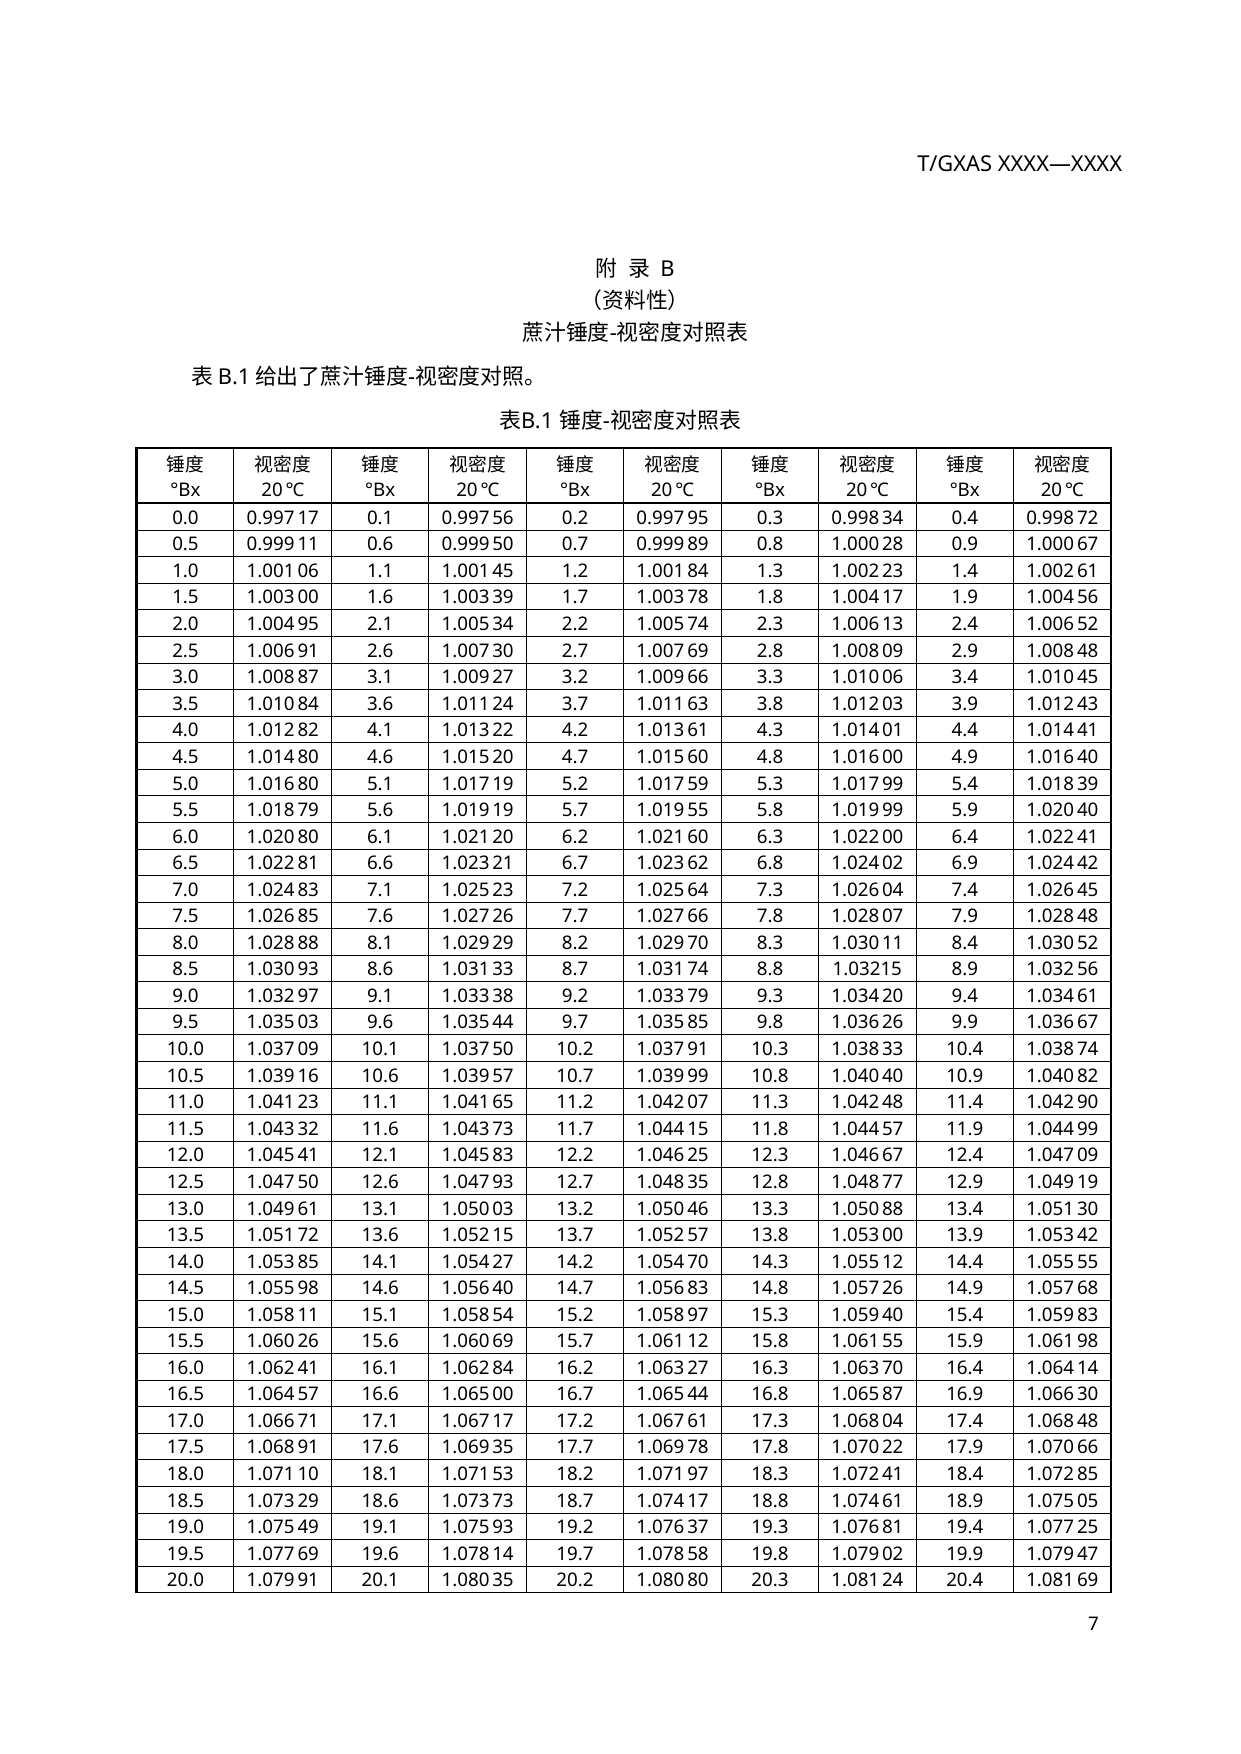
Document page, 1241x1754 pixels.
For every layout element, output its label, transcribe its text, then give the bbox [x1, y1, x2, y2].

table_cell 1.069 35 [429, 1434, 526, 1459]
table_cell 19.6 [332, 1540, 428, 1566]
table_cell 1.022 00 [819, 823, 916, 848]
table_cell 0.8 [722, 531, 818, 556]
table_cell 1.024 02 [819, 850, 916, 875]
table_cell 1.030 11 [819, 929, 916, 955]
table_cell 1.021 20 [429, 823, 526, 848]
table_cell 0.999 50 [429, 531, 526, 556]
table_cell 7.0 [138, 876, 233, 902]
table_cell 7.2 [527, 876, 623, 902]
table_cell 19.1 [332, 1514, 428, 1539]
table_cell 1.050 46 [624, 1195, 721, 1220]
table_cell 10.6 [332, 1062, 428, 1087]
table_cell 0.6 [332, 531, 428, 556]
table_cell 6.1 [332, 823, 428, 848]
table_cell 15.5 [138, 1328, 233, 1353]
table_cell 1.038 33 [819, 1035, 916, 1061]
table_cell 16.2 [527, 1354, 623, 1380]
table_cell 0.2 [527, 504, 623, 530]
table_cell 1.016 00 [819, 743, 916, 769]
table_cell 5.9 [917, 796, 1013, 822]
table_cell 2.9 [917, 637, 1013, 662]
table_cell 1.026 85 [234, 903, 331, 928]
table_header 锤度 °Bx [332, 449, 428, 502]
table_cell 17.1 [332, 1407, 428, 1433]
table_cell 18.4 [917, 1460, 1013, 1486]
table_cell 1.024 83 [234, 876, 331, 902]
table_cell 1.064 14 [1014, 1354, 1110, 1380]
table_cell 4.4 [917, 717, 1013, 742]
table_cell 16.0 [138, 1354, 233, 1380]
table_cell 1.020 40 [1014, 796, 1110, 822]
table_cell 13.1 [332, 1195, 428, 1220]
table_cell 1.053 85 [234, 1248, 331, 1273]
table_cell 1.009 66 [624, 664, 721, 689]
table_cell 1.055 55 [1014, 1248, 1110, 1273]
table_cell 1.079 91 [234, 1567, 331, 1592]
table_cell 15.3 [722, 1301, 818, 1327]
table_cell 1.058 11 [234, 1301, 331, 1327]
table_cell 1.078 58 [624, 1540, 721, 1566]
table_cell 1.072 85 [1014, 1460, 1110, 1486]
table_cell 1.023 21 [429, 850, 526, 875]
table_cell 20.2 [527, 1567, 623, 1592]
table_cell 1.065 87 [819, 1381, 916, 1406]
table_cell 1.061 12 [624, 1328, 721, 1353]
table_cell 1.015 60 [624, 743, 721, 769]
table_cell 1.4 [917, 557, 1013, 583]
table_cell 10.9 [917, 1062, 1013, 1087]
table_cell 4.9 [917, 743, 1013, 769]
table_cell 5.6 [332, 796, 428, 822]
table_cell 1.048 35 [624, 1168, 721, 1194]
table_cell 1.020 80 [234, 823, 331, 848]
table_cell 0.0 [138, 504, 233, 530]
table_header 视密度 20 ℃ [234, 449, 331, 502]
table_cell 1.005 34 [429, 610, 526, 636]
table_cell 1.039 16 [234, 1062, 331, 1087]
table_cell 8.2 [527, 929, 623, 955]
table_cell 10.3 [722, 1035, 818, 1061]
table_cell 6.0 [138, 823, 233, 848]
table_cell 1.016 40 [1014, 743, 1110, 769]
table_cell 0.997 95 [624, 504, 721, 530]
table_cell 3.5 [138, 690, 233, 716]
table_cell 4.2 [527, 717, 623, 742]
table_cell 20.4 [917, 1567, 1013, 1592]
table_cell 10.7 [527, 1062, 623, 1087]
table_cell 1.025 23 [429, 876, 526, 902]
table_cell 1.044 99 [1014, 1115, 1110, 1141]
table_cell 1.042 07 [624, 1089, 721, 1114]
table_cell 11.4 [917, 1089, 1013, 1114]
table_cell 3.2 [527, 664, 623, 689]
table_cell 1.043 73 [429, 1115, 526, 1141]
table_cell 1.030 52 [1014, 929, 1110, 955]
table_cell 13.7 [527, 1221, 623, 1247]
table_cell 16.5 [138, 1381, 233, 1406]
table_cell 18.0 [138, 1460, 233, 1486]
table_cell 16.9 [917, 1381, 1013, 1406]
table_cell 1.028 48 [1014, 903, 1110, 928]
table_cell 1.035 44 [429, 1009, 526, 1034]
table_cell 1.066 71 [234, 1407, 331, 1433]
table_cell 8.4 [917, 929, 1013, 955]
table_cell 19.4 [917, 1514, 1013, 1539]
table_cell 2.2 [527, 610, 623, 636]
table_cell 18.8 [722, 1487, 818, 1512]
table_cell 15.1 [332, 1301, 428, 1327]
table_cell 1.040 40 [819, 1062, 916, 1087]
table_cell 1.067 61 [624, 1407, 721, 1433]
table_header 锤度 °Bx [527, 449, 623, 502]
table_cell 1.006 52 [1014, 610, 1110, 636]
table_cell 13.2 [527, 1195, 623, 1220]
table_cell 11.8 [722, 1115, 818, 1141]
table_cell 18.3 [722, 1460, 818, 1486]
table_cell 2.0 [138, 610, 233, 636]
table_cell 0.4 [917, 504, 1013, 530]
table_cell 1.3 [722, 557, 818, 583]
table_cell 12.3 [722, 1142, 818, 1167]
table_cell 6.9 [917, 850, 1013, 875]
table_cell 17.6 [332, 1434, 428, 1459]
table_cell 1.042 48 [819, 1089, 916, 1114]
table_cell 1.042 90 [1014, 1089, 1110, 1114]
table_cell 1.003 00 [234, 584, 331, 609]
table_cell 19.8 [722, 1540, 818, 1566]
table_cell 1.041 23 [234, 1089, 331, 1114]
table_cell 9.1 [332, 982, 428, 1008]
table_cell 8.7 [527, 956, 623, 981]
table_cell 13.0 [138, 1195, 233, 1220]
table_cell 1.051 72 [234, 1221, 331, 1247]
table_cell 0.7 [527, 531, 623, 556]
table_cell 5.2 [527, 770, 623, 795]
table_cell 9.3 [722, 982, 818, 1008]
table_cell 1.073 29 [234, 1487, 331, 1512]
table_cell 14.2 [527, 1248, 623, 1273]
table_cell 17.3 [722, 1407, 818, 1433]
table_cell 1.037 50 [429, 1035, 526, 1061]
text 锤度-视密度对照表 [148, 403, 1122, 435]
table_cell 1.071 53 [429, 1460, 526, 1486]
table_cell 14.3 [722, 1248, 818, 1273]
table_cell 7.6 [332, 903, 428, 928]
table_cell 1.075 05 [1014, 1487, 1110, 1512]
table_cell 1.055 12 [819, 1248, 916, 1273]
table_cell 1.052 15 [429, 1221, 526, 1247]
table_cell 4.6 [332, 743, 428, 769]
table_cell 20.1 [332, 1567, 428, 1592]
table_cell 7.5 [138, 903, 233, 928]
table_cell 10.0 [138, 1035, 233, 1061]
table_cell 14.9 [917, 1275, 1013, 1300]
table_cell 18.2 [527, 1460, 623, 1486]
table_cell 9.9 [917, 1009, 1013, 1034]
table_cell 1.007 69 [624, 637, 721, 662]
table_cell 1.015 20 [429, 743, 526, 769]
table_cell 1.051 30 [1014, 1195, 1110, 1220]
table_cell 1.067 17 [429, 1407, 526, 1433]
table_cell 1.001 45 [429, 557, 526, 583]
table_cell 2.7 [527, 637, 623, 662]
table_cell 9.8 [722, 1009, 818, 1034]
table_header 视密度 20 ℃ [624, 449, 721, 502]
table_cell 16.4 [917, 1354, 1013, 1380]
table_cell 8.6 [332, 956, 428, 981]
table_cell 10.1 [332, 1035, 428, 1061]
table_cell 1.7 [527, 584, 623, 609]
table_cell 1.017 59 [624, 770, 721, 795]
table_header 视密度 20 ℃ [1014, 449, 1110, 502]
table_cell 6.4 [917, 823, 1013, 848]
table_cell 1.070 66 [1014, 1434, 1110, 1459]
table_cell 2.4 [917, 610, 1013, 636]
table_cell 2.3 [722, 610, 818, 636]
table_cell 9.0 [138, 982, 233, 1008]
table_cell 8.3 [722, 929, 818, 955]
table_cell 5.7 [527, 796, 623, 822]
table_cell 16.1 [332, 1354, 428, 1380]
table_cell 18.1 [332, 1460, 428, 1486]
table_cell 11.3 [722, 1089, 818, 1114]
table_cell 1.027 66 [624, 903, 721, 928]
table_cell 1.045 83 [429, 1142, 526, 1167]
table_cell 1.010 45 [1014, 664, 1110, 689]
table_cell 1.049 61 [234, 1195, 331, 1220]
table_cell 5.4 [917, 770, 1013, 795]
table_cell 1.029 29 [429, 929, 526, 955]
table_cell 1.6 [332, 584, 428, 609]
table_cell 16.6 [332, 1381, 428, 1406]
table_cell 1.032 56 [1014, 956, 1110, 981]
table_cell 7.1 [332, 876, 428, 902]
table_cell 0.997 17 [234, 504, 331, 530]
table_cell 19.0 [138, 1514, 233, 1539]
table_cell 1.026 45 [1014, 876, 1110, 902]
table_cell 1.9 [917, 584, 1013, 609]
table_header 锤度 °Bx [138, 449, 233, 502]
table_cell 1.038 74 [1014, 1035, 1110, 1061]
table_cell 1.002 23 [819, 557, 916, 583]
table_cell 7.7 [527, 903, 623, 928]
table_cell 1.056 83 [624, 1275, 721, 1300]
table_cell 1.004 95 [234, 610, 331, 636]
table_cell 1.071 10 [234, 1460, 331, 1486]
table_cell 12.7 [527, 1168, 623, 1194]
table_cell 12.0 [138, 1142, 233, 1167]
table_cell 9.6 [332, 1009, 428, 1034]
table_cell 1.037 91 [624, 1035, 721, 1061]
text 表B.1给出了蔗汁锤度-视密度对照。 [148, 359, 1122, 391]
table_cell 1.061 55 [819, 1328, 916, 1353]
table_cell 1.076 37 [624, 1514, 721, 1539]
table_cell 1.047 09 [1014, 1142, 1110, 1167]
table_cell 1.060 69 [429, 1328, 526, 1353]
table_cell 13.9 [917, 1221, 1013, 1247]
table_cell 1.070 22 [819, 1434, 916, 1459]
table_cell 5.0 [138, 770, 233, 795]
table_cell 1.013 22 [429, 717, 526, 742]
table_cell 8.1 [332, 929, 428, 955]
table_cell 2.5 [138, 637, 233, 662]
table_cell 3.3 [722, 664, 818, 689]
table_cell 1.046 25 [624, 1142, 721, 1167]
table_cell 1.046 67 [819, 1142, 916, 1167]
table_cell 1.036 26 [819, 1009, 916, 1034]
table_cell 14.0 [138, 1248, 233, 1273]
table_cell 3.4 [917, 664, 1013, 689]
table_cell 5.3 [722, 770, 818, 795]
table_cell 1.2 [527, 557, 623, 583]
table_cell 18.6 [332, 1487, 428, 1512]
table_cell 1.076 81 [819, 1514, 916, 1539]
table_cell 1.036 67 [1014, 1009, 1110, 1034]
table_cell 1.008 48 [1014, 637, 1110, 662]
table_cell 3.0 [138, 664, 233, 689]
table_cell 1.030 93 [234, 956, 331, 981]
table_cell 1.081 24 [819, 1567, 916, 1592]
table_cell 17.7 [527, 1434, 623, 1459]
table_cell 1.053 42 [1014, 1221, 1110, 1247]
table_cell 18.7 [527, 1487, 623, 1512]
table_cell 2.1 [332, 610, 428, 636]
table_cell 1.047 93 [429, 1168, 526, 1194]
table_cell 1.8 [722, 584, 818, 609]
table_cell 1.052 57 [624, 1221, 721, 1247]
table_cell 1.071 97 [624, 1460, 721, 1486]
table_cell 11.5 [138, 1115, 233, 1141]
table_cell 1.018 39 [1014, 770, 1110, 795]
table_cell 1.050 03 [429, 1195, 526, 1220]
table_cell 0.9 [917, 531, 1013, 556]
table_cell 1.025 64 [624, 876, 721, 902]
table_cell 3.8 [722, 690, 818, 716]
table_cell 1.016 80 [234, 770, 331, 795]
table_cell 20.0 [138, 1567, 233, 1592]
table_cell 4.0 [138, 717, 233, 742]
table_cell 16.3 [722, 1354, 818, 1380]
table_cell 15.7 [527, 1328, 623, 1353]
table_header 锤度 °Bx [917, 449, 1013, 502]
table_cell 1.006 91 [234, 637, 331, 662]
table_cell 7.3 [722, 876, 818, 902]
table_cell 16.7 [527, 1381, 623, 1406]
table_cell 1.044 15 [624, 1115, 721, 1141]
table_cell 1.045 41 [234, 1142, 331, 1167]
table_cell 14.5 [138, 1275, 233, 1300]
table_cell 16.8 [722, 1381, 818, 1406]
table_cell 1.034 61 [1014, 982, 1110, 1008]
table_cell 1.022 81 [234, 850, 331, 875]
table_cell 10.2 [527, 1035, 623, 1061]
table_cell 1.002 61 [1014, 557, 1110, 583]
table_cell 1.014 41 [1014, 717, 1110, 742]
table_cell 1.081 69 [1014, 1567, 1110, 1592]
table_cell 0.999 89 [624, 531, 721, 556]
table_cell 1.077 69 [234, 1540, 331, 1566]
table_cell 5.5 [138, 796, 233, 822]
table_cell 4.7 [527, 743, 623, 769]
table_cell 1.004 56 [1014, 584, 1110, 609]
table_cell 1.001 84 [624, 557, 721, 583]
table_cell 1.062 41 [234, 1354, 331, 1380]
table_cell 1.056 40 [429, 1275, 526, 1300]
table_cell 15.9 [917, 1328, 1013, 1353]
table_cell 1.049 19 [1014, 1168, 1110, 1194]
table_cell 1.050 88 [819, 1195, 916, 1220]
table_cell 13.5 [138, 1221, 233, 1247]
table_cell 18.5 [138, 1487, 233, 1512]
table_cell 1.079 02 [819, 1540, 916, 1566]
table_cell 1.008 87 [234, 664, 331, 689]
table_cell 1.011 63 [624, 690, 721, 716]
table_cell 1.063 27 [624, 1354, 721, 1380]
table_cell 1.039 57 [429, 1062, 526, 1087]
table_cell 1.011 24 [429, 690, 526, 716]
table_cell 1.074 17 [624, 1487, 721, 1512]
table_cell 1.055 98 [234, 1275, 331, 1300]
table_cell 4.1 [332, 717, 428, 742]
table_cell 1.080 80 [624, 1567, 721, 1592]
table_cell 19.5 [138, 1540, 233, 1566]
table_cell 1.012 03 [819, 690, 916, 716]
table_cell 1.005 74 [624, 610, 721, 636]
table_cell 1.080 35 [429, 1567, 526, 1592]
table_cell 1.012 82 [234, 717, 331, 742]
table_cell 1.007 30 [429, 637, 526, 662]
table_cell 2.6 [332, 637, 428, 662]
table_cell 3.6 [332, 690, 428, 716]
table_cell 0.5 [138, 531, 233, 556]
table_cell 1.035 85 [624, 1009, 721, 1034]
table_cell 19.9 [917, 1540, 1013, 1566]
table_cell 1.019 19 [429, 796, 526, 822]
table_cell 1.057 26 [819, 1275, 916, 1300]
table_cell 1.010 06 [819, 664, 916, 689]
table_cell 9.5 [138, 1009, 233, 1034]
table_cell 14.6 [332, 1275, 428, 1300]
table_cell 5.1 [332, 770, 428, 795]
table_cell 1.019 55 [624, 796, 721, 822]
table_header 视密度 20 ℃ [429, 449, 526, 502]
table_cell 1.009 27 [429, 664, 526, 689]
table_cell 7.9 [917, 903, 1013, 928]
table_cell 17.2 [527, 1407, 623, 1433]
table_cell 1.022 41 [1014, 823, 1110, 848]
table_cell 1.075 49 [234, 1514, 331, 1539]
table_cell 1.021 60 [624, 823, 721, 848]
table_cell 1.065 00 [429, 1381, 526, 1406]
table_cell 3.1 [332, 664, 428, 689]
table_cell 17.9 [917, 1434, 1013, 1459]
table_cell 1.008 09 [819, 637, 916, 662]
table_cell 8.9 [917, 956, 1013, 981]
table_cell 17.0 [138, 1407, 233, 1433]
table_cell 1.059 40 [819, 1301, 916, 1327]
table_cell 1.5 [138, 584, 233, 609]
table_cell 10.4 [917, 1035, 1013, 1061]
table_cell 11.0 [138, 1089, 233, 1114]
table_cell 1.077 25 [1014, 1514, 1110, 1539]
table_cell 1.060 26 [234, 1328, 331, 1353]
table_cell 8.0 [138, 929, 233, 955]
table_cell 3.7 [527, 690, 623, 716]
table_cell 6.8 [722, 850, 818, 875]
table_cell 1.048 77 [819, 1168, 916, 1194]
table_cell 1.059 83 [1014, 1301, 1110, 1327]
table_cell 1.014 80 [234, 743, 331, 769]
table_cell 1.014 01 [819, 717, 916, 742]
table_cell 13.3 [722, 1195, 818, 1220]
table_cell 1.058 97 [624, 1301, 721, 1327]
table_cell 1.054 70 [624, 1248, 721, 1273]
table_cell 7.8 [722, 903, 818, 928]
table_cell 1.078 14 [429, 1540, 526, 1566]
table_cell 1.028 07 [819, 903, 916, 928]
table_cell 14.4 [917, 1248, 1013, 1273]
table_cell 20.3 [722, 1567, 818, 1592]
table_cell 1.017 19 [429, 770, 526, 795]
table_cell 1.035 03 [234, 1009, 331, 1034]
table_cell 19.3 [722, 1514, 818, 1539]
table_cell 1.003 78 [624, 584, 721, 609]
table_cell 5.8 [722, 796, 818, 822]
table_cell 1.031 74 [624, 956, 721, 981]
table_cell 1.029 70 [624, 929, 721, 955]
table_cell 1.047 50 [234, 1168, 331, 1194]
table_cell 1.028 88 [234, 929, 331, 955]
table_cell 1.073 73 [429, 1487, 526, 1512]
table_cell 12.1 [332, 1142, 428, 1167]
table_cell 1.068 48 [1014, 1407, 1110, 1433]
table_cell 17.4 [917, 1407, 1013, 1433]
table_cell 17.8 [722, 1434, 818, 1459]
table_cell 13.6 [332, 1221, 428, 1247]
table_cell 1.004 17 [819, 584, 916, 609]
table_cell 14.1 [332, 1248, 428, 1273]
table_cell 1.072 41 [819, 1460, 916, 1486]
table_cell 1.033 79 [624, 982, 721, 1008]
table_cell 12.4 [917, 1142, 1013, 1167]
table_cell 1.041 65 [429, 1089, 526, 1114]
table_cell 1.003 39 [429, 584, 526, 609]
table_cell 11.6 [332, 1115, 428, 1141]
table_cell 1.0 [138, 557, 233, 583]
table_cell 15.6 [332, 1328, 428, 1353]
table_cell 13.8 [722, 1221, 818, 1247]
table_cell 14.7 [527, 1275, 623, 1300]
table_cell 1.069 78 [624, 1434, 721, 1459]
table_cell 1.044 57 [819, 1115, 916, 1141]
table_cell 0.1 [332, 504, 428, 530]
table_cell 7.4 [917, 876, 1013, 902]
table_cell 1.018 79 [234, 796, 331, 822]
table_cell 12.2 [527, 1142, 623, 1167]
table_cell 1.033 38 [429, 982, 526, 1008]
table_cell 11.1 [332, 1089, 428, 1114]
table_cell 8.5 [138, 956, 233, 981]
table_cell 6.7 [527, 850, 623, 875]
table_cell 1.03215 [819, 956, 916, 981]
table_cell 1.039 99 [624, 1062, 721, 1087]
table_cell 1.043 32 [234, 1115, 331, 1141]
table_cell 12.5 [138, 1168, 233, 1194]
table_cell 10.8 [722, 1062, 818, 1087]
text （资料性） 蔗汁锤度-视密度对照表 [148, 251, 1122, 346]
table_cell 1.062 84 [429, 1354, 526, 1380]
table_cell 13.4 [917, 1195, 1013, 1220]
table_cell 19.2 [527, 1514, 623, 1539]
table_header 锤度 °Bx [722, 449, 818, 502]
table_cell 18.9 [917, 1487, 1013, 1512]
table_cell 1.032 97 [234, 982, 331, 1008]
table_cell 6.2 [527, 823, 623, 848]
table_cell 15.8 [722, 1328, 818, 1353]
table_cell 1.026 04 [819, 876, 916, 902]
table_cell 1.040 82 [1014, 1062, 1110, 1087]
table_cell 1.034 20 [819, 982, 916, 1008]
table_cell 1.061 98 [1014, 1328, 1110, 1353]
table_cell 1.066 30 [1014, 1381, 1110, 1406]
table_cell 1.012 43 [1014, 690, 1110, 716]
table_cell 15.4 [917, 1301, 1013, 1327]
table_cell 1.068 04 [819, 1407, 916, 1433]
table_cell 6.5 [138, 850, 233, 875]
table_cell 2.8 [722, 637, 818, 662]
table_cell 1.006 13 [819, 610, 916, 636]
table_cell 3.9 [917, 690, 1013, 716]
table_cell 9.7 [527, 1009, 623, 1034]
table_cell 15.2 [527, 1301, 623, 1327]
table_cell 10.5 [138, 1062, 233, 1087]
table_cell 1.053 00 [819, 1221, 916, 1247]
table_cell 0.998 72 [1014, 504, 1110, 530]
table_cell 11.2 [527, 1089, 623, 1114]
table_cell 4.8 [722, 743, 818, 769]
table_cell 1.075 93 [429, 1514, 526, 1539]
table_cell 1.074 61 [819, 1487, 916, 1512]
table_cell 1.064 57 [234, 1381, 331, 1406]
table_cell 0.3 [722, 504, 818, 530]
table_cell 1.054 27 [429, 1248, 526, 1273]
table_header 视密度 20 ℃ [819, 449, 916, 502]
table_cell 1.001 06 [234, 557, 331, 583]
table_cell 1.079 47 [1014, 1540, 1110, 1566]
table_cell 9.4 [917, 982, 1013, 1008]
table_cell 1.058 54 [429, 1301, 526, 1327]
table_cell 12.9 [917, 1168, 1013, 1194]
table_cell 1.000 28 [819, 531, 916, 556]
table_cell 1.023 62 [624, 850, 721, 875]
table_cell 4.3 [722, 717, 818, 742]
table_cell 8.8 [722, 956, 818, 981]
table_cell 12.8 [722, 1168, 818, 1194]
table_cell 6.3 [722, 823, 818, 848]
table_cell 0.998 34 [819, 504, 916, 530]
table_cell 14.8 [722, 1275, 818, 1300]
table_cell 1.019 99 [819, 796, 916, 822]
table_cell 4.5 [138, 743, 233, 769]
table_cell 1.027 26 [429, 903, 526, 928]
table_cell 1.063 70 [819, 1354, 916, 1380]
table_cell 9.2 [527, 982, 623, 1008]
table_cell 1.065 44 [624, 1381, 721, 1406]
table_cell 17.5 [138, 1434, 233, 1459]
table_cell 1.057 68 [1014, 1275, 1110, 1300]
table_cell 1.010 84 [234, 690, 331, 716]
table_cell 6.6 [332, 850, 428, 875]
table_cell 1.037 09 [234, 1035, 331, 1061]
table_cell 1.031 33 [429, 956, 526, 981]
table_cell 1.000 67 [1014, 531, 1110, 556]
table_cell 11.9 [917, 1115, 1013, 1141]
table_cell 1.1 [332, 557, 428, 583]
table_cell 0.997 56 [429, 504, 526, 530]
table_cell 1.013 61 [624, 717, 721, 742]
table_cell 12.6 [332, 1168, 428, 1194]
table_cell 1.068 91 [234, 1434, 331, 1459]
table_cell 11.7 [527, 1115, 623, 1141]
table_cell 1.024 42 [1014, 850, 1110, 875]
table_cell 19.7 [527, 1540, 623, 1566]
table_cell 15.0 [138, 1301, 233, 1327]
table_cell 1.017 99 [819, 770, 916, 795]
table_cell 0.999 11 [234, 531, 331, 556]
